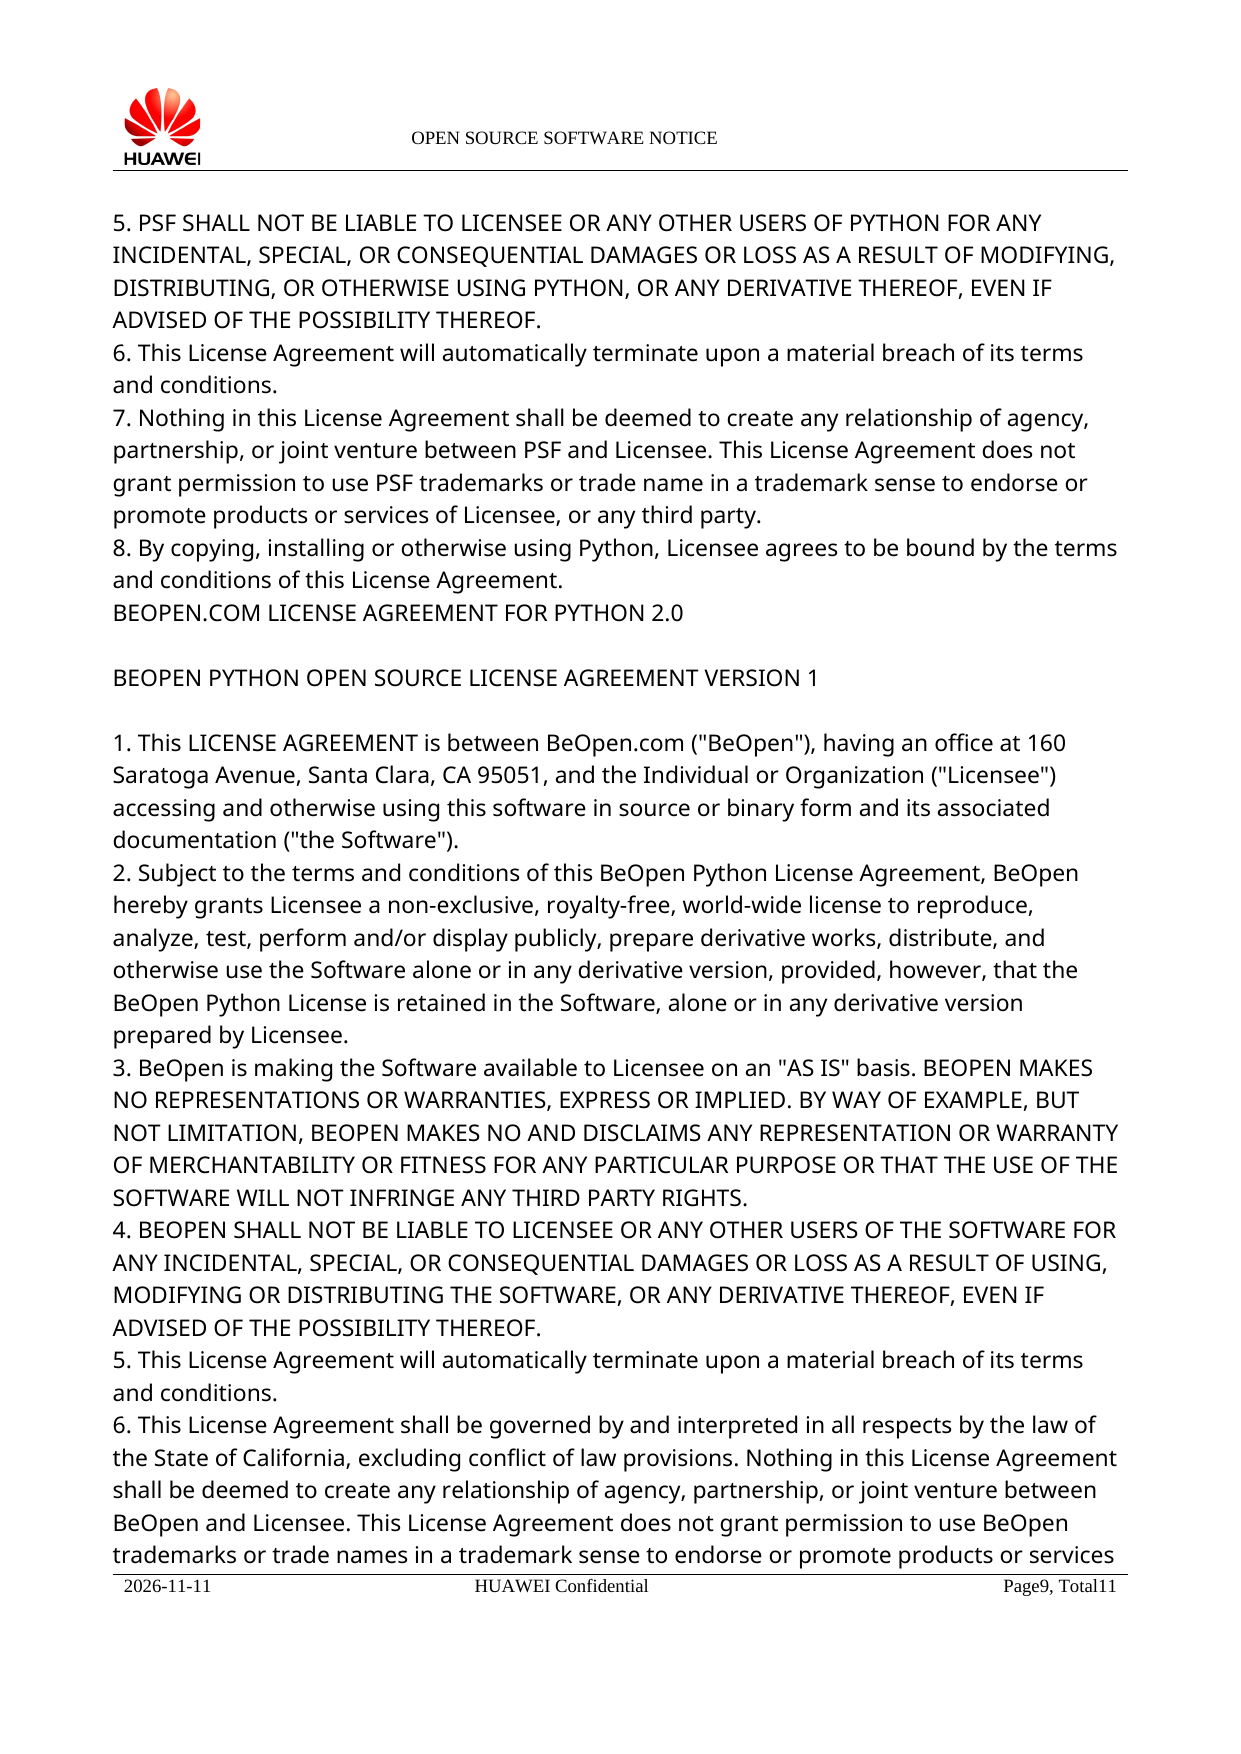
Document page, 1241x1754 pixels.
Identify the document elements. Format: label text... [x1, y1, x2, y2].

text 2. Subject to the terms and conditions of this BeOpen Python License Agreement, BeOpen hereby grants Licensee a non-exclusive, royalty-free, world-wide license to reproduce, analyze, test, perform and/or display publicly, prepare derivative works, distribute, and otherwise use the Software alone or in any derivative version, provided, however, that the BeOpen Python License is retained in the Software, alone or in any derivative version prepared by Licensee. [112, 856, 1128, 1051]
text 1. This LICENSE AGREEMENT is between BeOpen.com ("BeOpen"), having an office at 160 Saratoga Avenue, Santa Clara, CA 95051, and the Individual or Organization ("Licensee") accessing and otherwise using this software in source or binary form and its associated documentation ("the Software"). [112, 726, 1128, 856]
picture [124, 88, 201, 165]
text 5. This License Agreement will automatically terminate upon a material breach of its terms and conditions. [112, 1344, 1128, 1409]
text 5. PSF SHALL NOT BE LIABLE TO LICENSEE OR ANY OTHER USERS OF PYTHON FOR ANY INCIDENTAL, SPECIAL, OR CONSEQUENTIAL DAMAGES OR LOSS AS A RESULT OF MODIFYING, DISTRIBUTING, OR OTHERWISE USING PYTHON, OR ANY DERIVATIVE THEREOF, EVEN IF ADVISED OF THE POSSIBILITY THEREOF. [112, 206, 1128, 336]
text 8. By copying, installing or otherwise using Python, Licensee agrees to be bound by the terms and conditions of this License Agreement. [112, 531, 1128, 596]
text 7. Nothing in this License Agreement shall be deemed to create any relationship of agency, partnership, or joint venture between PSF and Licensee. This License Agreement does not grant permission to use PSF trademarks or trade name in a trademark sense to endorse or promote products or services of Licensee, or any third party. [112, 401, 1128, 531]
text 4. BEOPEN SHALL NOT BE LIABLE TO LICENSEE OR ANY OTHER USERS OF THE SOFTWARE FOR ANY INCIDENTAL, SPECIAL, OR CONSEQUENTIAL DAMAGES OR LOSS AS A RESULT OF USING, MODIFYING OR DISTRIBUTING THE SOFTWARE, OR ANY DERIVATIVE THEREOF, EVEN IF ADVISED OF THE POSSIBILITY THEREOF. [112, 1214, 1128, 1344]
text BEOPEN PYTHON OPEN SOURCE LICENSE AGREEMENT VERSION 1 [112, 661, 1128, 694]
text BEOPEN.COM LICENSE AGREEMENT FOR PYTHON 2.0 [112, 596, 1128, 629]
text 6. This License Agreement will automatically terminate upon a material breach of its terms and conditions. [112, 336, 1128, 401]
text 3. BeOpen is making the Software available to Licensee on an "AS IS" basis. BEOPEN MAKES NO REPRESENTATIONS OR WARRANTIES, EXPRESS OR IMPLIED. BY WAY OF EXAMPLE, BUT NOT LIMITATION, BEOPEN MAKES NO AND DISCLAIMS ANY REPRESENTATION OR WARRANTY OF MERCHANTABILITY OR FITNESS FOR ANY PARTICULAR PURPOSE OR THAT THE USE OF THE SOFTWARE WILL NOT INFRINGE ANY THIRD PARTY RIGHTS. [112, 1051, 1128, 1214]
